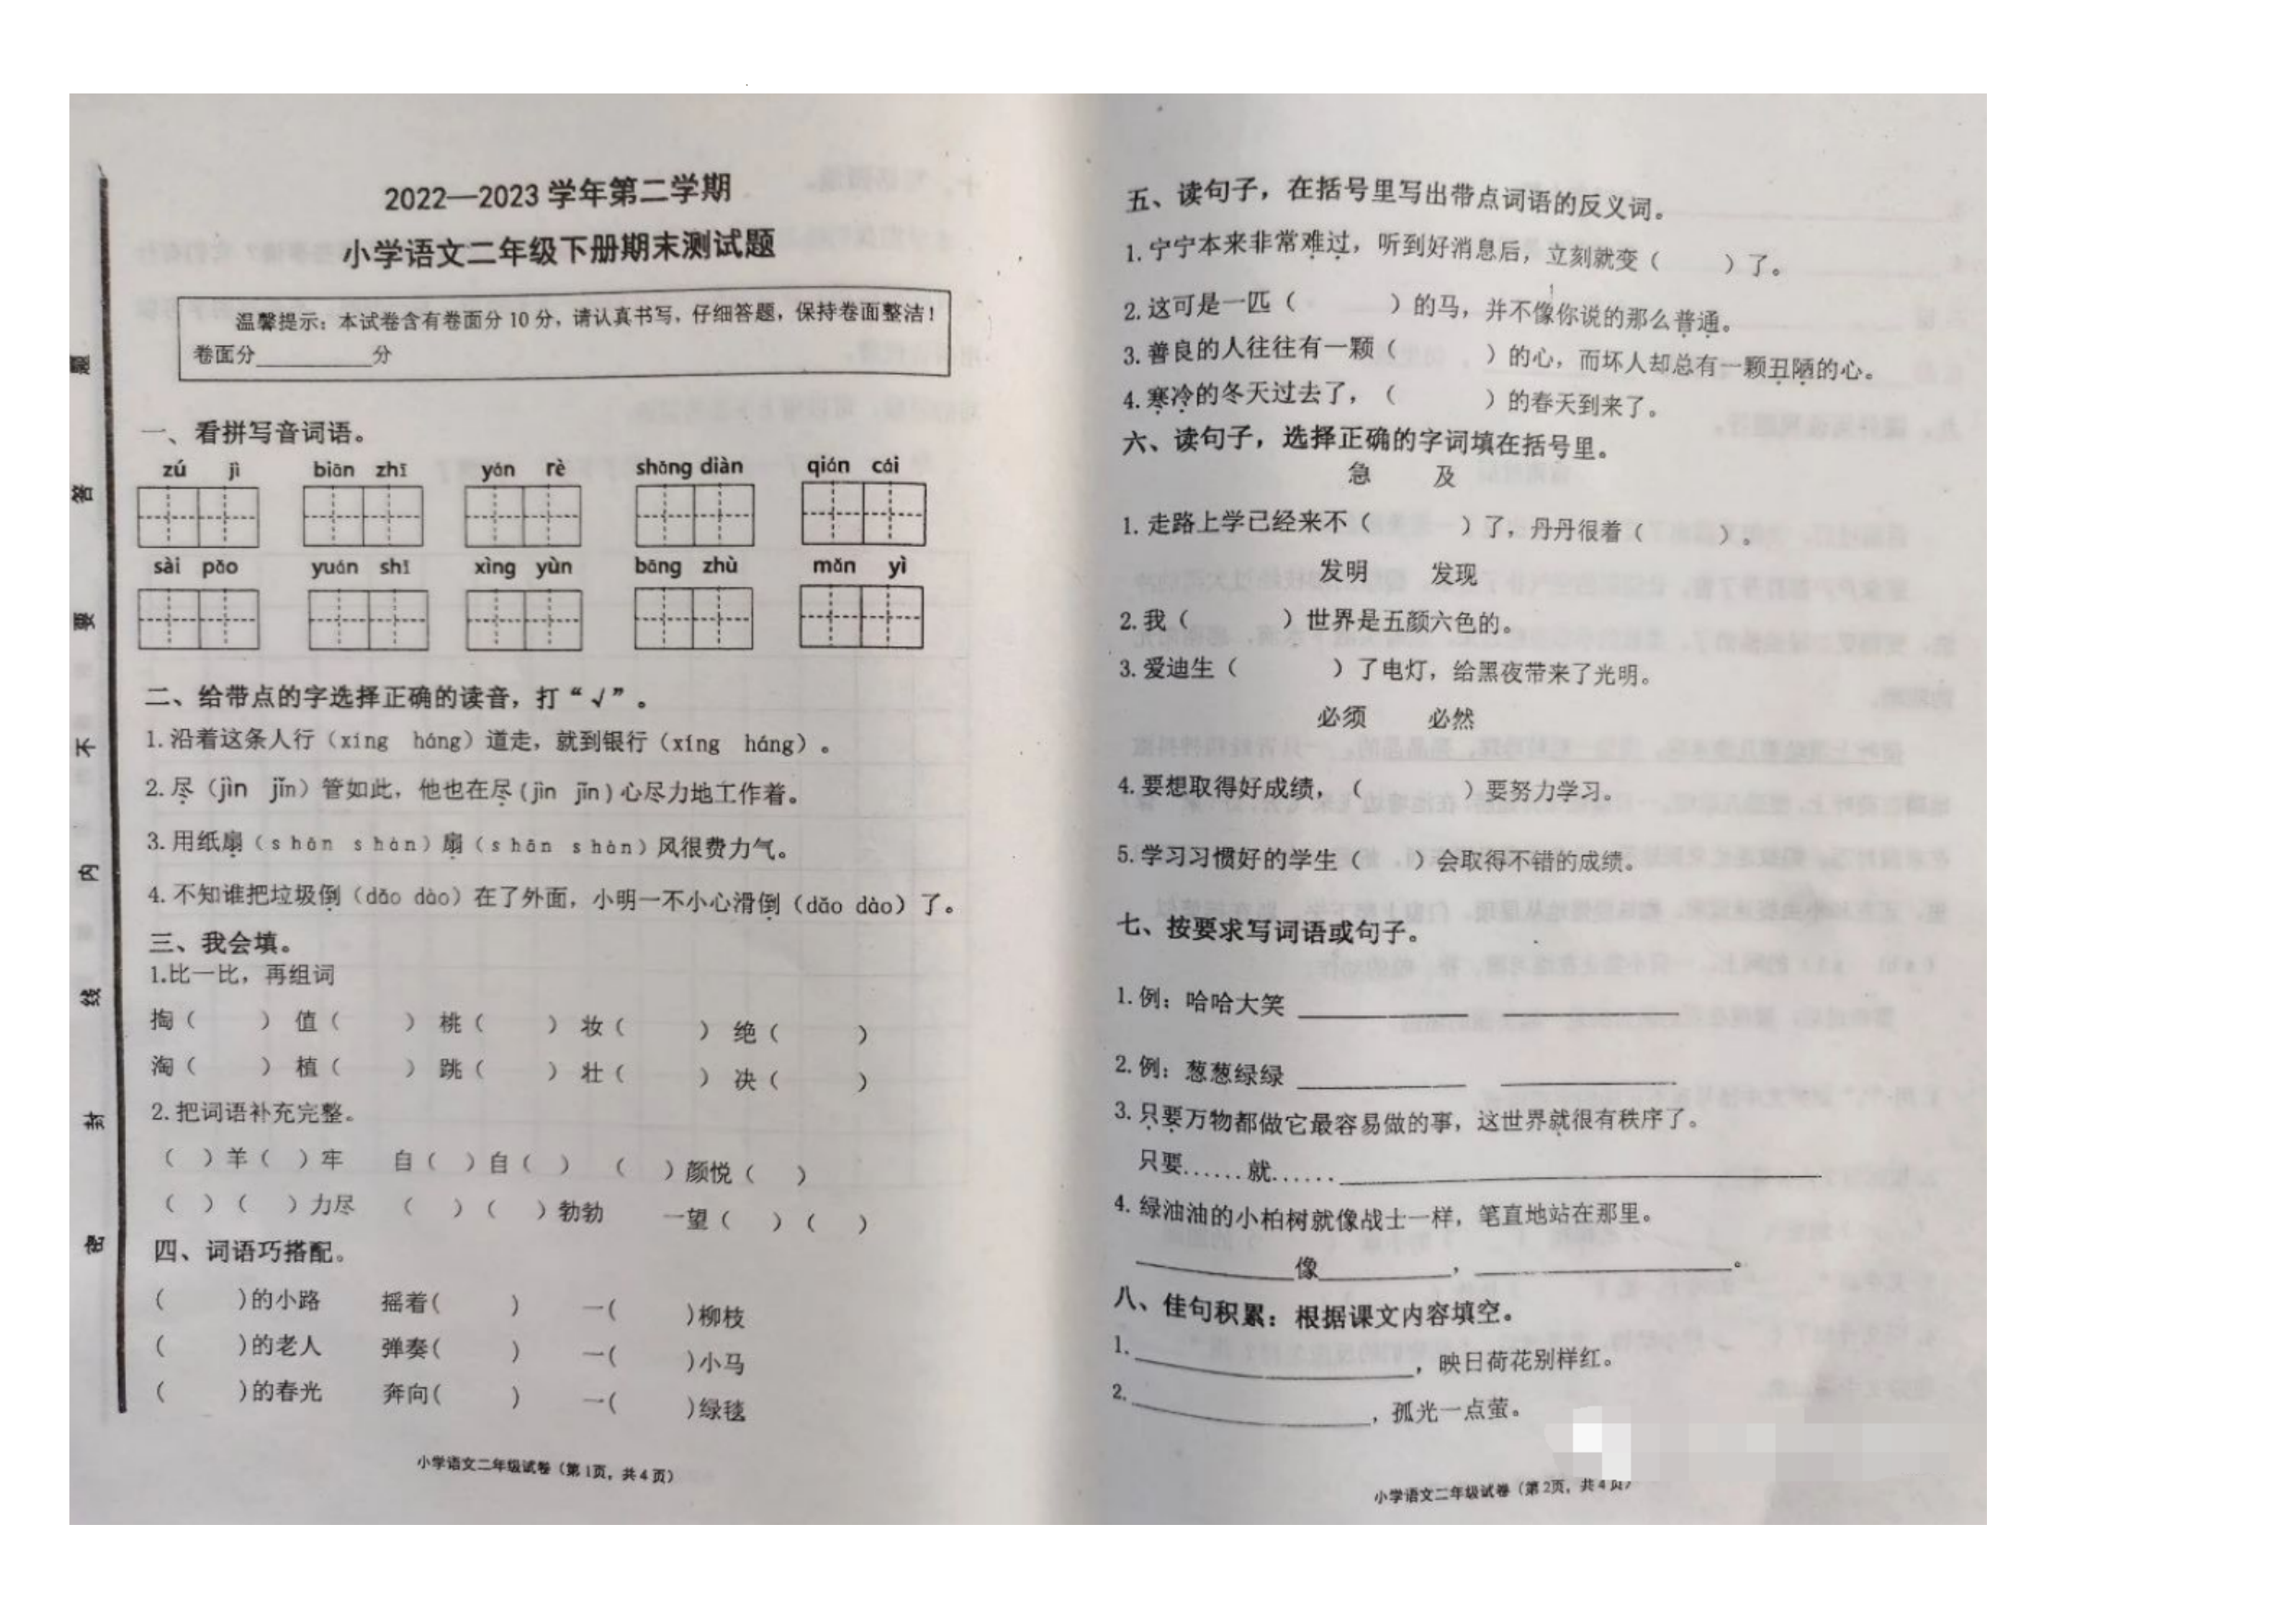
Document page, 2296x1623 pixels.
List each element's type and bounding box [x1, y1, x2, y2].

picture [69, 93, 1987, 1525]
